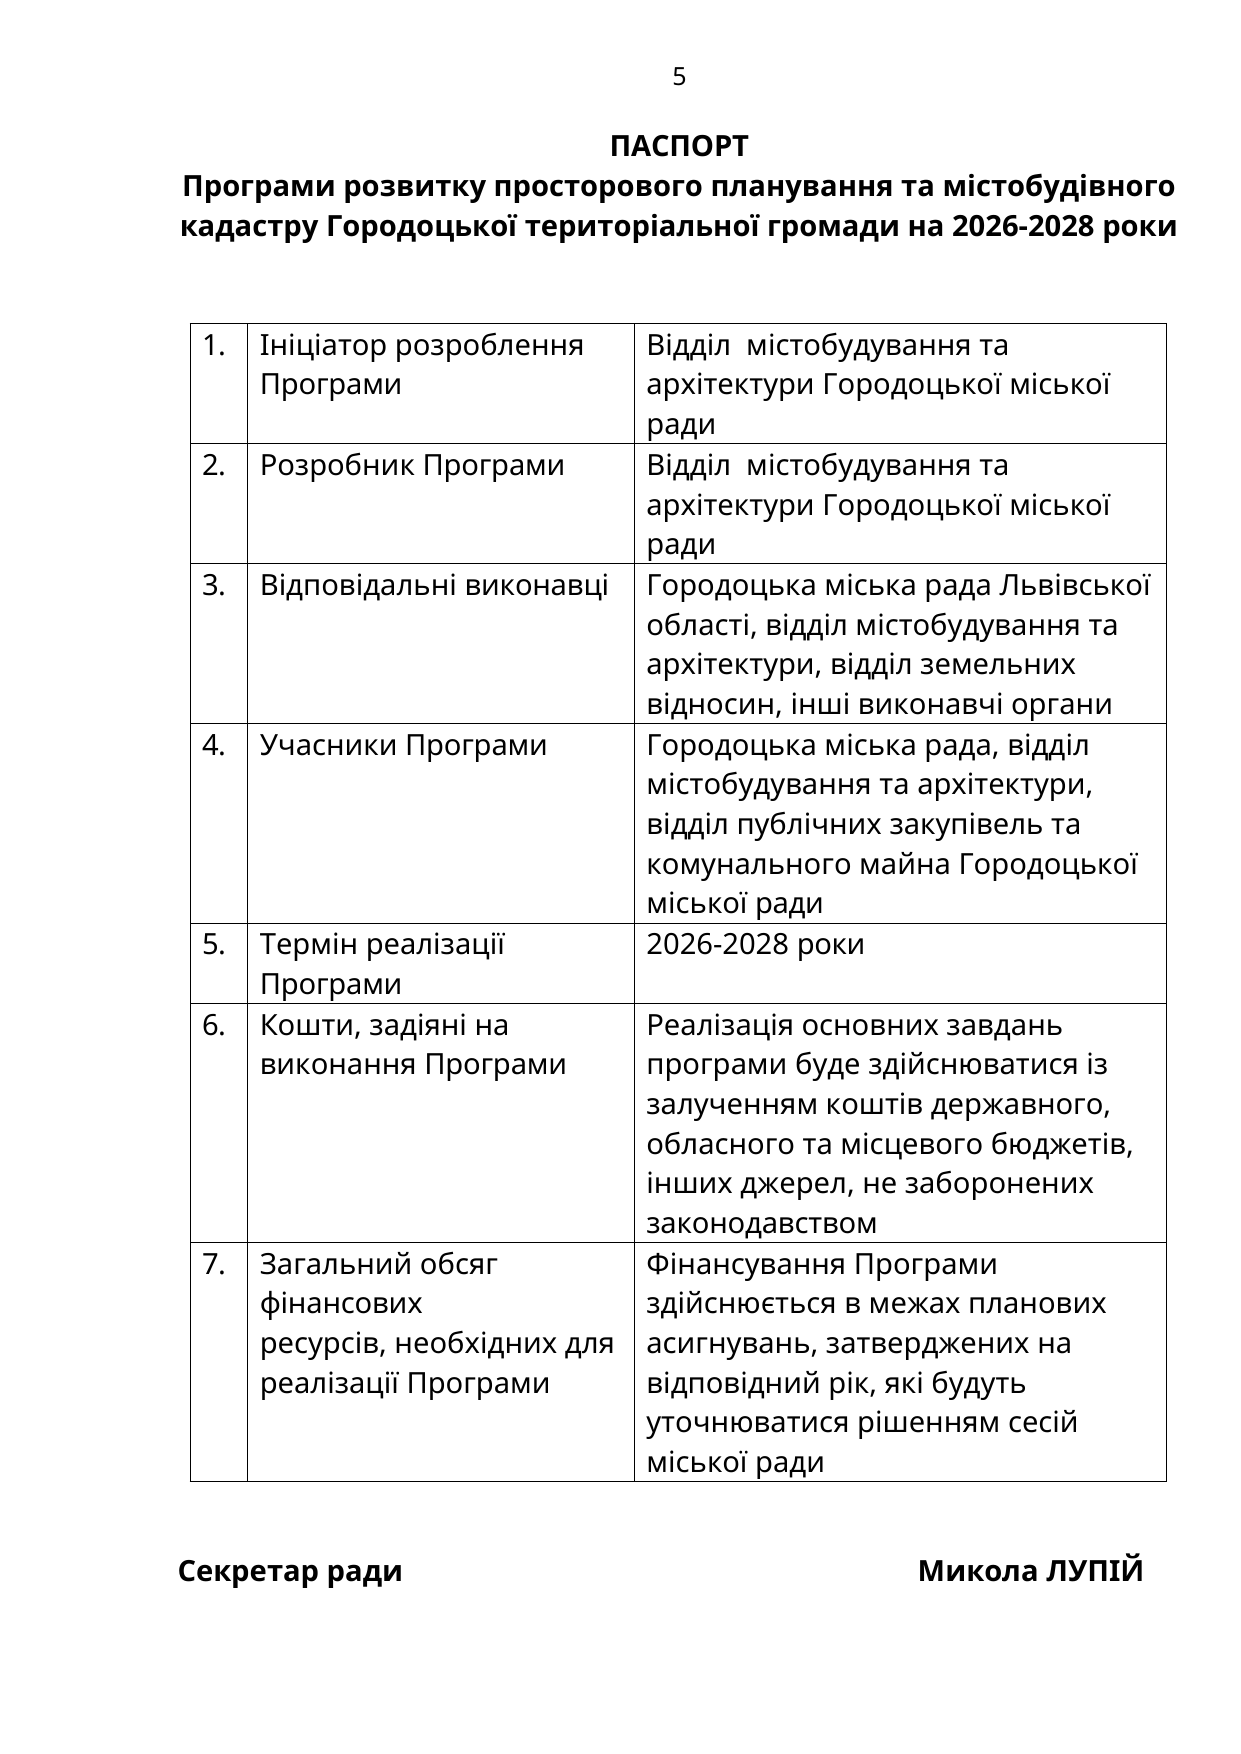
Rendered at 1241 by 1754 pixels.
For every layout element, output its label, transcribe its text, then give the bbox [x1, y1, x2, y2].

table_cell Термін реалізації Програми [248, 924, 634, 1003]
text Програми розвитку просторового планування та містобудівного кадастру Городоцької територіальної громади на 2026-2028 роки [177, 166, 1181, 245]
table_cell Відділ містобудування та архітектури Городоцької міської ради [635, 444, 1166, 563]
table_cell Городоцька міська рада Львівської області, відділ містобудування та архітектури, відділ земельних відносин, інші виконавчі органи [635, 564, 1166, 723]
table_cell Реалізація основних завдань програми буде здійснюватися із залученням коштів державного, обласного та місцевого бюджетів, інших джерел, не заборонених законодавством [635, 1004, 1166, 1242]
text ПАСПОРТ [177, 126, 1181, 165]
table_cell Учасники Програми [248, 724, 634, 922]
table_header 1. [191, 324, 247, 443]
table_cell Розробник Програми [248, 444, 634, 563]
table_cell Фінансування Програми здійснюється в межах планових асигнувань, затверджених на відповідний рік, які будуть уточнюватися рішенням сесій міської ради [635, 1243, 1166, 1481]
table_header Ініціатор розроблення Програми [248, 324, 634, 443]
table_cell 6. [191, 1004, 247, 1242]
table_cell 4. [191, 724, 247, 922]
table_cell 7. [191, 1243, 247, 1481]
table_cell Кошти, задіяні на виконання Програми [248, 1004, 634, 1242]
table_cell 3. [191, 564, 247, 723]
table_cell Відповідальні виконавці [248, 564, 634, 723]
table_cell Загальний обсяг фінансових ресурсів, необхідних для реалізації Програми [248, 1243, 634, 1481]
table_header Відділ містобудування та архітектури Городоцької міської ради [635, 324, 1166, 443]
text Секретар ради Микола ЛУПІЙ [177, 1550, 1181, 1590]
table_cell 2. [191, 444, 247, 563]
table_cell Городоцька міська рада, відділ містобудування та архітектури, відділ публічних закупівель та комунального майна Городоцької міської ради [635, 724, 1166, 922]
table_cell 5. [191, 924, 247, 1003]
table_cell 2026-2028 роки [635, 924, 1166, 1003]
